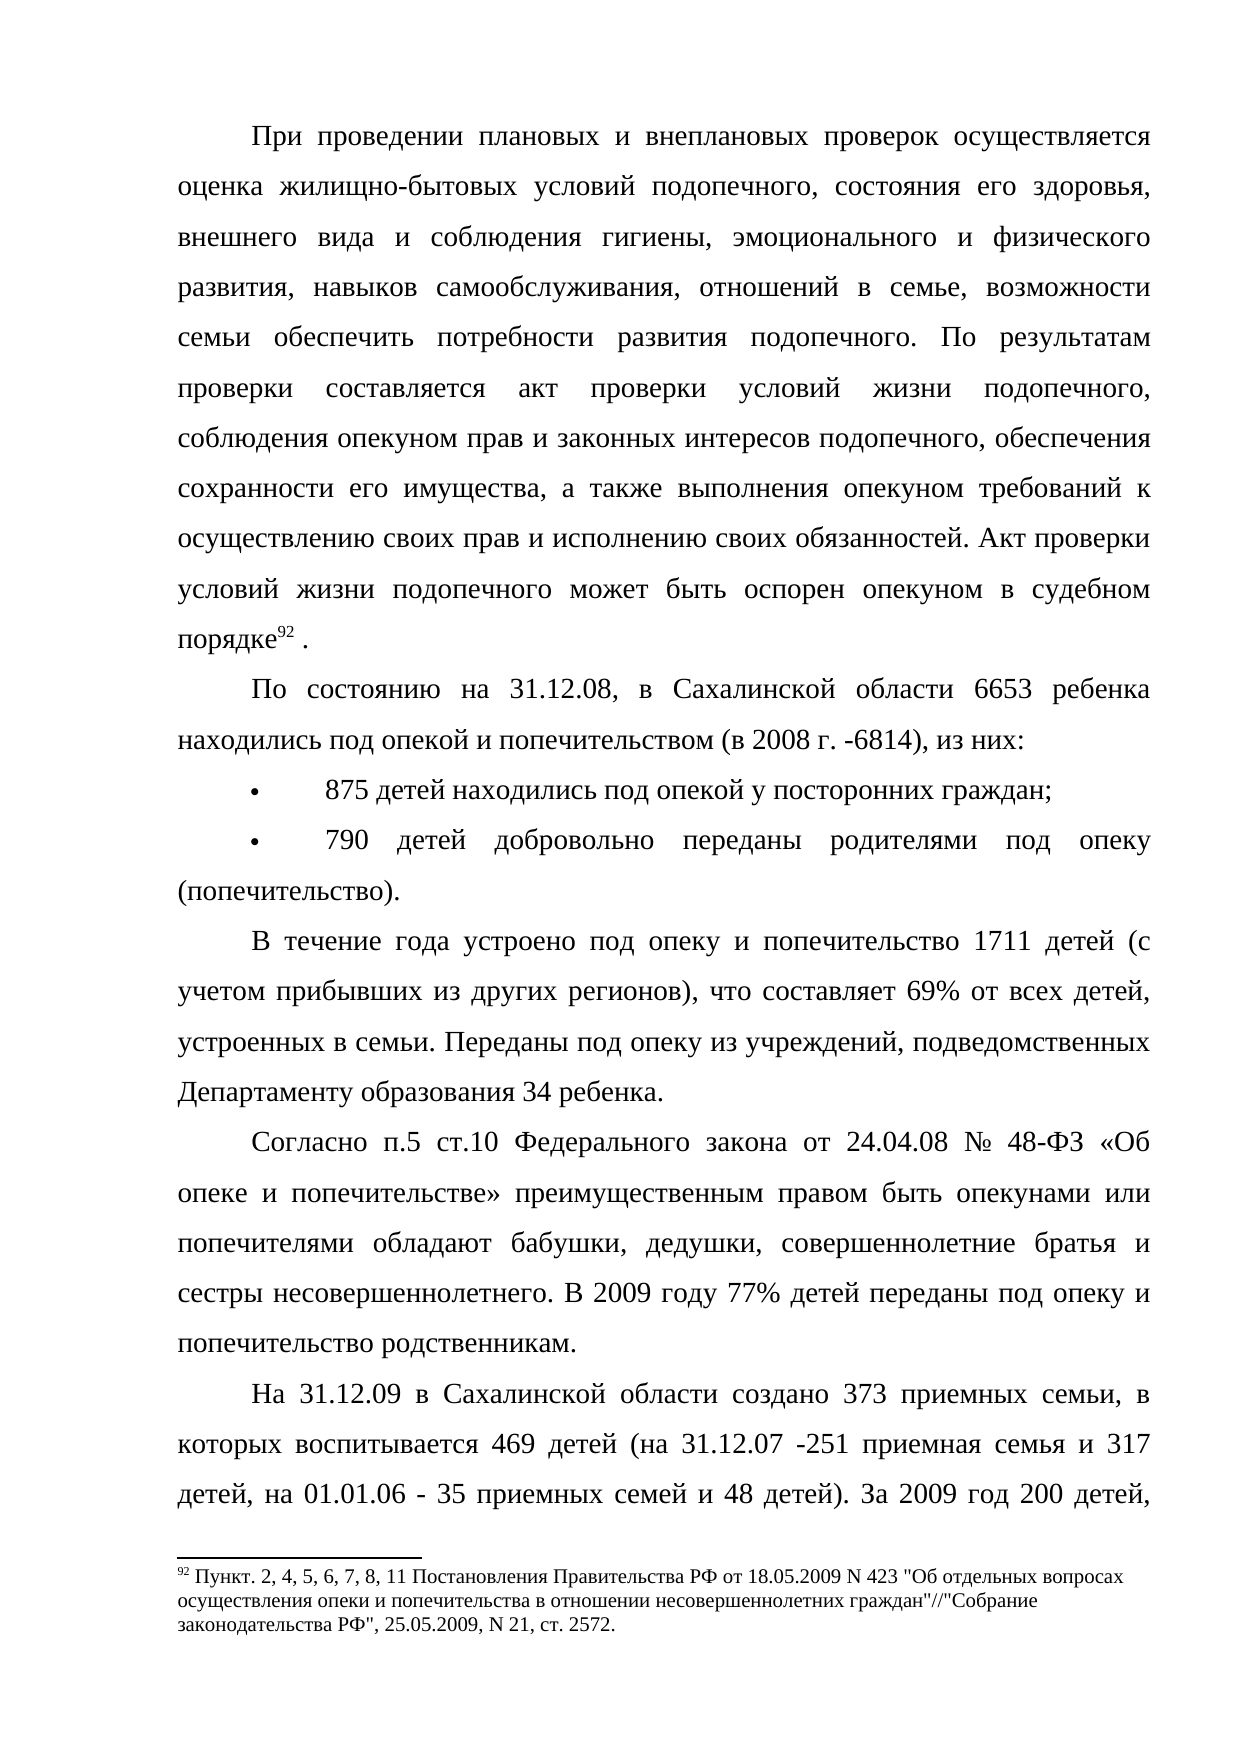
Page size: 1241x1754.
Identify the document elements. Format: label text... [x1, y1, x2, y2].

text По состоянию на 31.12.08, в Сахалинской области 6653 ребенка находились под опекой и попечительством (в . -6814), из них: [177, 672, 1152, 755]
text Согласно п.5 ст.10 Федерального закона от 24.04.08 № 48-ФЗ «Об опеке и попечительстве» преимущественным правом быть опекунами или попечителями обладают бабушки, дедушки, совершеннолетние братья и сестры несовершеннолетнего. В 2009 году 77% детей переданы под опеку и попечительство родственникам. [177, 1124, 1152, 1359]
list 790 детей добровольно переданы родителями под опеку (попечительство). [177, 822, 1152, 906]
text При проведении плановых и внеплановых проверок осуществляется оценка жилищно-бытовых условий подопечного, состояния его здоровья, внешнего вида и соблюдения гигиены, эмоционального и физического развития, навыков самообслуживания, отношений в семье, возможности семьи обеспечить потребности развития подопечного. По результатам проверки составляется акт проверки условий жизни подопечного, соблюдения опекуном прав и законных интересов подопечного, обеспечения сохранности его имущества, а также выполнения опекуном требований к осуществлению своих прав и исполнению своих обязанностей. Акт проверки условий жизни подопечного может быть оспорен опекуном в судебном порядке . [177, 118, 1152, 655]
text В течение года устроено под опеку и попечительство 1711 детей (с учетом прибывших из других регионов), что составляет 69% от всех детей, устроенных в семьи. Переданы под опеку из учреждений, подведомственных Департаменту образования 34 ребенка. [177, 923, 1152, 1108]
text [177, 1376, 1152, 1510]
list 875 детей находились под опекой у посторонних граждан; [177, 772, 1152, 806]
